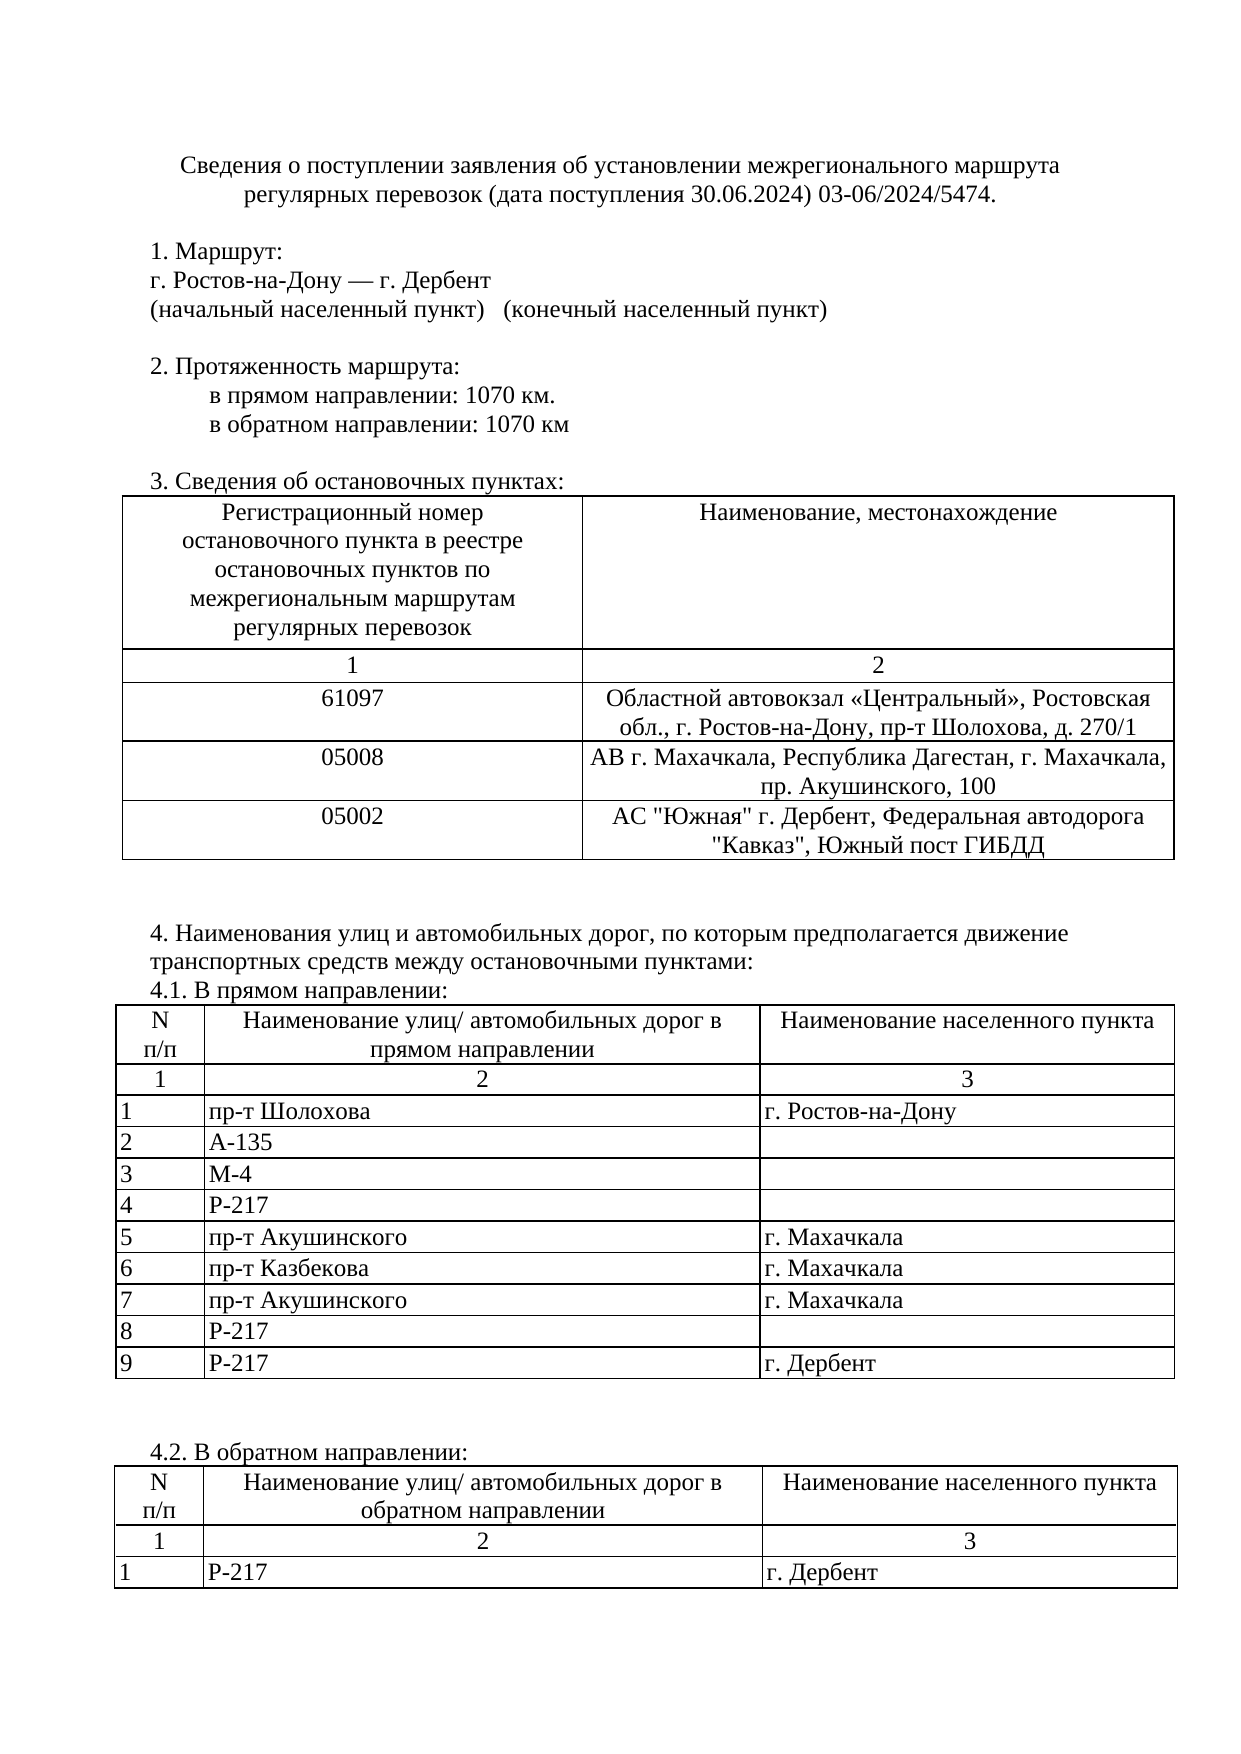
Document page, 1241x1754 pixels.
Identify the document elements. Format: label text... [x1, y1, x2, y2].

table_cell г. Дербент [763, 1556, 1177, 1587]
table_cell М-4 [205, 1159, 759, 1189]
table_cell 1 [115, 1557, 203, 1587]
table_cell Областной автовокзал «Центральный», Ростовская обл., г. Ростов-на-Дону, пр-т Шолохова, д. 270/1 [583, 683, 1173, 740]
table_cell 3 [117, 1159, 204, 1189]
table_cell 6 [117, 1253, 204, 1283]
text 4.1. В прямом направлении: [150, 975, 1090, 1004]
table_cell [761, 1316, 1174, 1346]
table_cell Р-217 [205, 1190, 759, 1220]
table_cell 3 [763, 1524, 1177, 1556]
table_cell г. Махачкала [761, 1285, 1174, 1314]
text г. Ростов-на-Дону — г. Дербент [150, 265, 1090, 294]
text в прямом направлении: 1070 км. [150, 380, 1090, 409]
table_header N п/п [117, 1006, 204, 1063]
table_header Регистрационный номер остановочного пункта в реестре остановочных пунктов по межрегиональным маршрутам регулярных перевозок [123, 497, 582, 648]
table_cell 2 [205, 1065, 759, 1094]
table_cell А-135 [205, 1127, 759, 1157]
table_cell 05008 [123, 742, 582, 799]
table_cell 4 [117, 1190, 204, 1220]
table_cell [761, 1127, 1174, 1157]
table_cell г. Дербент [761, 1348, 1174, 1377]
table_cell пр-т Акушинского [205, 1285, 759, 1314]
table_cell 61097 [123, 683, 582, 740]
table_cell г. Махачкала [761, 1222, 1174, 1252]
table_cell 05002 [123, 801, 582, 858]
table_cell 3 [761, 1065, 1174, 1094]
table_cell 1 [115, 1525, 203, 1556]
table_cell 1 [117, 1065, 204, 1094]
text (начальный населенный пункт) (конечный населенный пункт) [150, 294, 1090, 322]
text 4.2. В обратном направлении: [150, 1437, 1090, 1465]
text 2. Протяженность маршрута: [150, 351, 1090, 380]
text Сведения о поступлении заявления об установлении межрегионального маршрута регулярных перевозок (дата поступления 30.06.2024) 03-06/2024/5474. [150, 150, 1090, 207]
table_cell 2 [117, 1127, 204, 1157]
table_cell пр-т Шолохова [205, 1096, 759, 1126]
table_header Наименование населенного пункта [761, 1006, 1174, 1063]
table_cell пр-т Акушинского [205, 1222, 759, 1252]
table_cell г. Махачкала [761, 1253, 1174, 1283]
table_cell 5 [117, 1222, 204, 1252]
table_header Наименование улиц/ автомобильных дорог в обратном направлении [204, 1467, 762, 1524]
table_header N п/п [115, 1467, 203, 1524]
table_cell Р-217 [205, 1348, 759, 1377]
table_cell 1 [117, 1096, 204, 1126]
table_cell пр-т Казбекова [205, 1253, 759, 1283]
table_cell Р-217 [205, 1316, 759, 1346]
text 3. Сведения об остановочных пунктах: [150, 466, 1090, 495]
table_cell АВ г. Махачкала, Республика Дагестан, г. Махачкала, пр. Акушинского, 100 [583, 742, 1173, 799]
table_header Наименование населенного пункта [763, 1467, 1177, 1524]
table_cell 2 [204, 1526, 762, 1556]
table_cell Р-217 [204, 1557, 762, 1587]
table_header Наименование улиц/ автомобильных дорог в прямом направлении [205, 1006, 759, 1063]
text в обратном направлении: 1070 км [150, 409, 1090, 437]
table_cell 7 [117, 1285, 204, 1314]
table_cell 1 [123, 650, 582, 681]
table_header Наименование, местонахождение [583, 497, 1173, 648]
text 4. Наименования улиц и автомобильных дорог, по которым предполагается движение транспортных средств между остановочными пунктами: [150, 918, 1090, 975]
table_cell 8 [117, 1316, 204, 1346]
table_cell 9 [117, 1348, 204, 1377]
table_cell АС "Южная" г. Дербент, Федеральная автодорога "Кавказ", Южный пост ГИБДД [583, 801, 1173, 858]
table_cell [761, 1159, 1174, 1189]
text 1. Маршрут: [150, 236, 1090, 265]
table_cell [761, 1190, 1174, 1220]
table_cell г. Ростов-на-Дону [761, 1096, 1174, 1126]
table_cell 2 [583, 650, 1173, 681]
